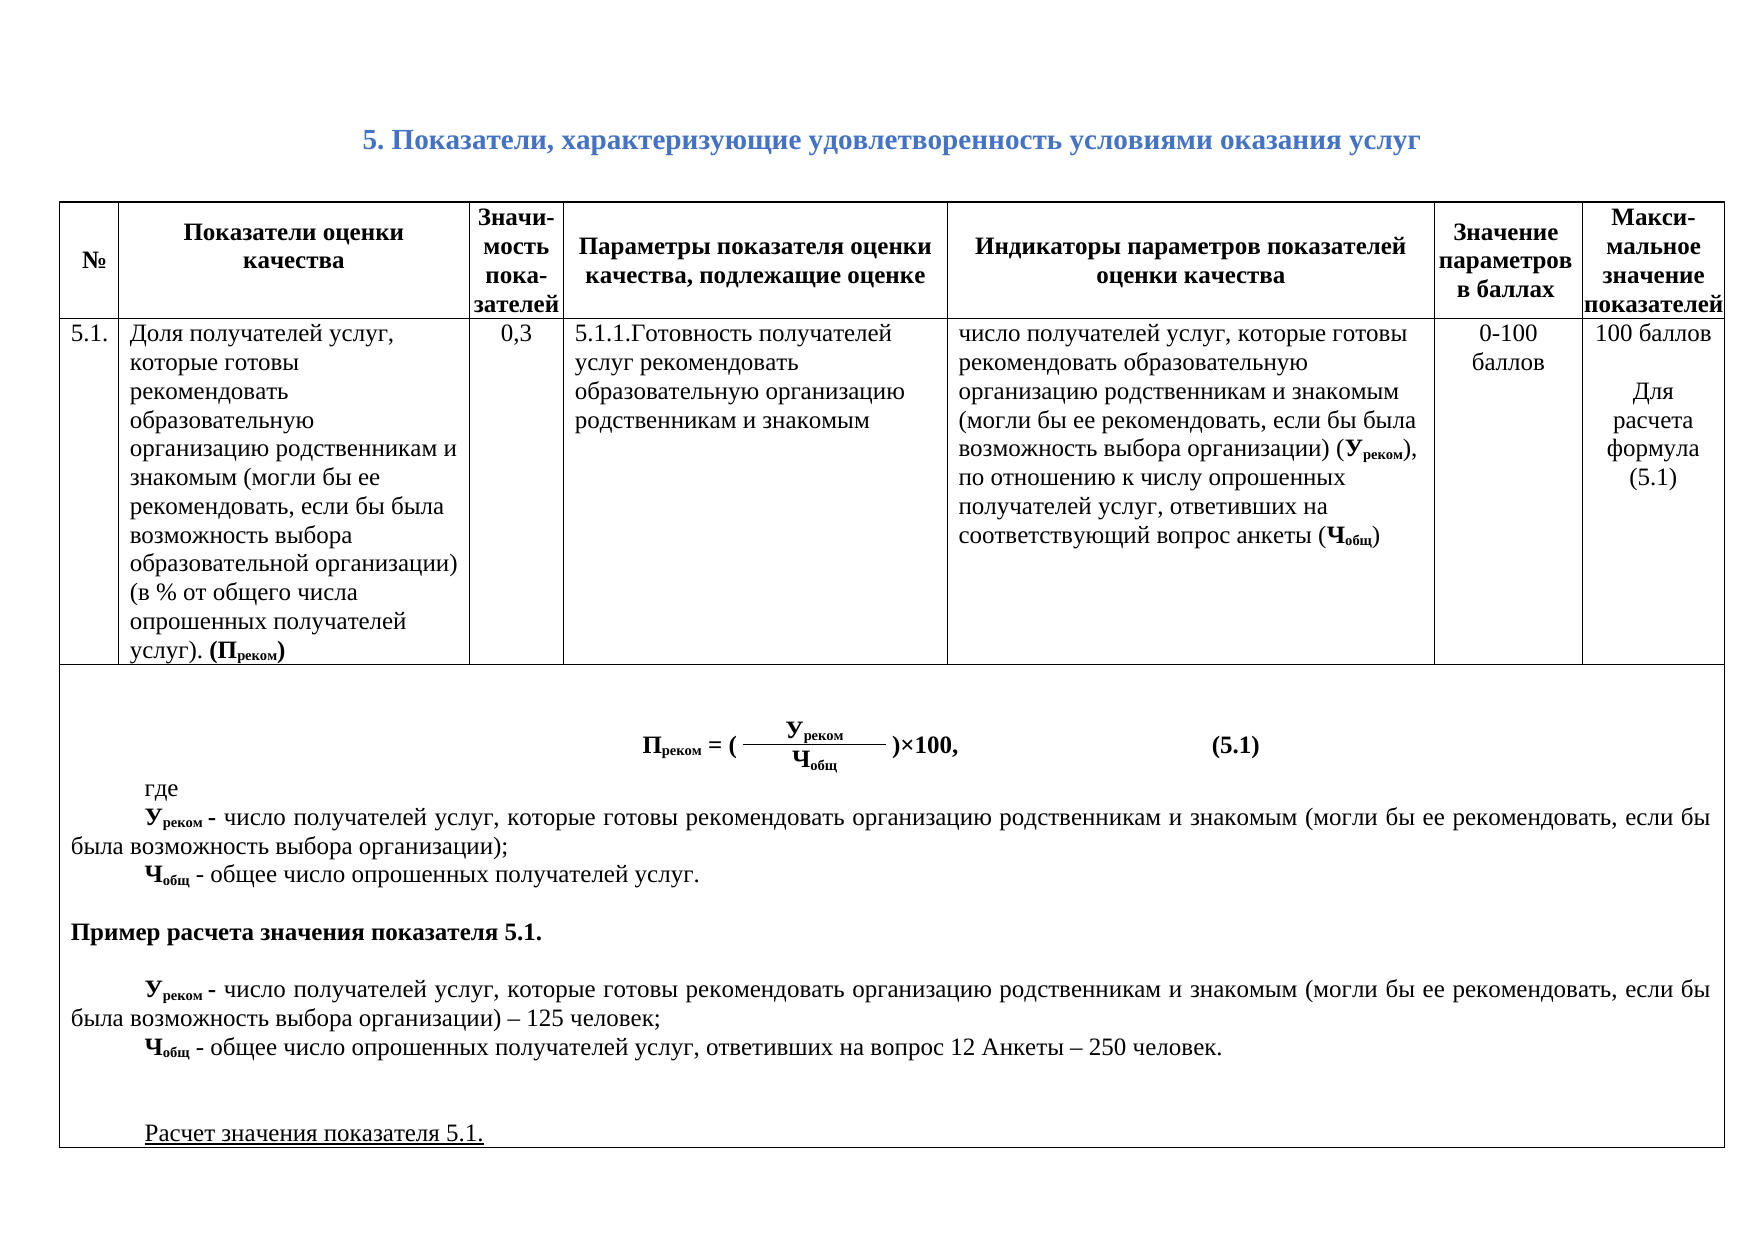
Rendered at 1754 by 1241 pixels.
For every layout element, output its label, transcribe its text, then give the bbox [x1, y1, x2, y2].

table_cell 0,3 [470, 319, 563, 663]
table_cell Доля получателей услуг, которые готовы рекомендовать образовательную организацию родственникам и знакомым (могли бы ее рекомендовать, если бы была возможность выбора образовательной организации) (в % от общего числа опрошенных получателей услуг). (Преком) [119, 319, 469, 663]
table_cell число получателей услуг, которые готовы рекомендовать образовательную организацию родственникам и знакомым (могли бы ее рекомендовать, если бы была возможность выбора организации) (Уреком), по отношению к числу опрошенных получателей услуг, ответивших на соответствующий вопрос анкеты (Чобщ) [948, 319, 1434, 663]
table_header Значение параметров в баллах [1435, 203, 1582, 317]
table_header Индикаторы параметров показателей оценки качества [948, 203, 1434, 317]
table_header № [60, 203, 118, 317]
table_cell 5.1. [60, 319, 118, 663]
table_header Значи-мость пока-зателей [470, 203, 563, 317]
table_cell 0-100 баллов [1435, 319, 1582, 663]
table_header Показатели оценки качества [119, 203, 469, 317]
table_header Параметры показателя оценки качества, подлежащие оценке [564, 203, 947, 317]
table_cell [60, 665, 1724, 1147]
table_header Макси-мальное значение показателей [1583, 203, 1724, 317]
table_cell 100 баллов Для расчета формула (5.1) [1583, 319, 1724, 663]
subtitle 5. Показатели, характеризующие удовлетворенность условиями оказания услуг [118, 122, 1665, 156]
table_cell 5.1.1.Готовность получателей услуг рекомендовать образовательную организацию родственникам и знакомым [564, 319, 947, 663]
